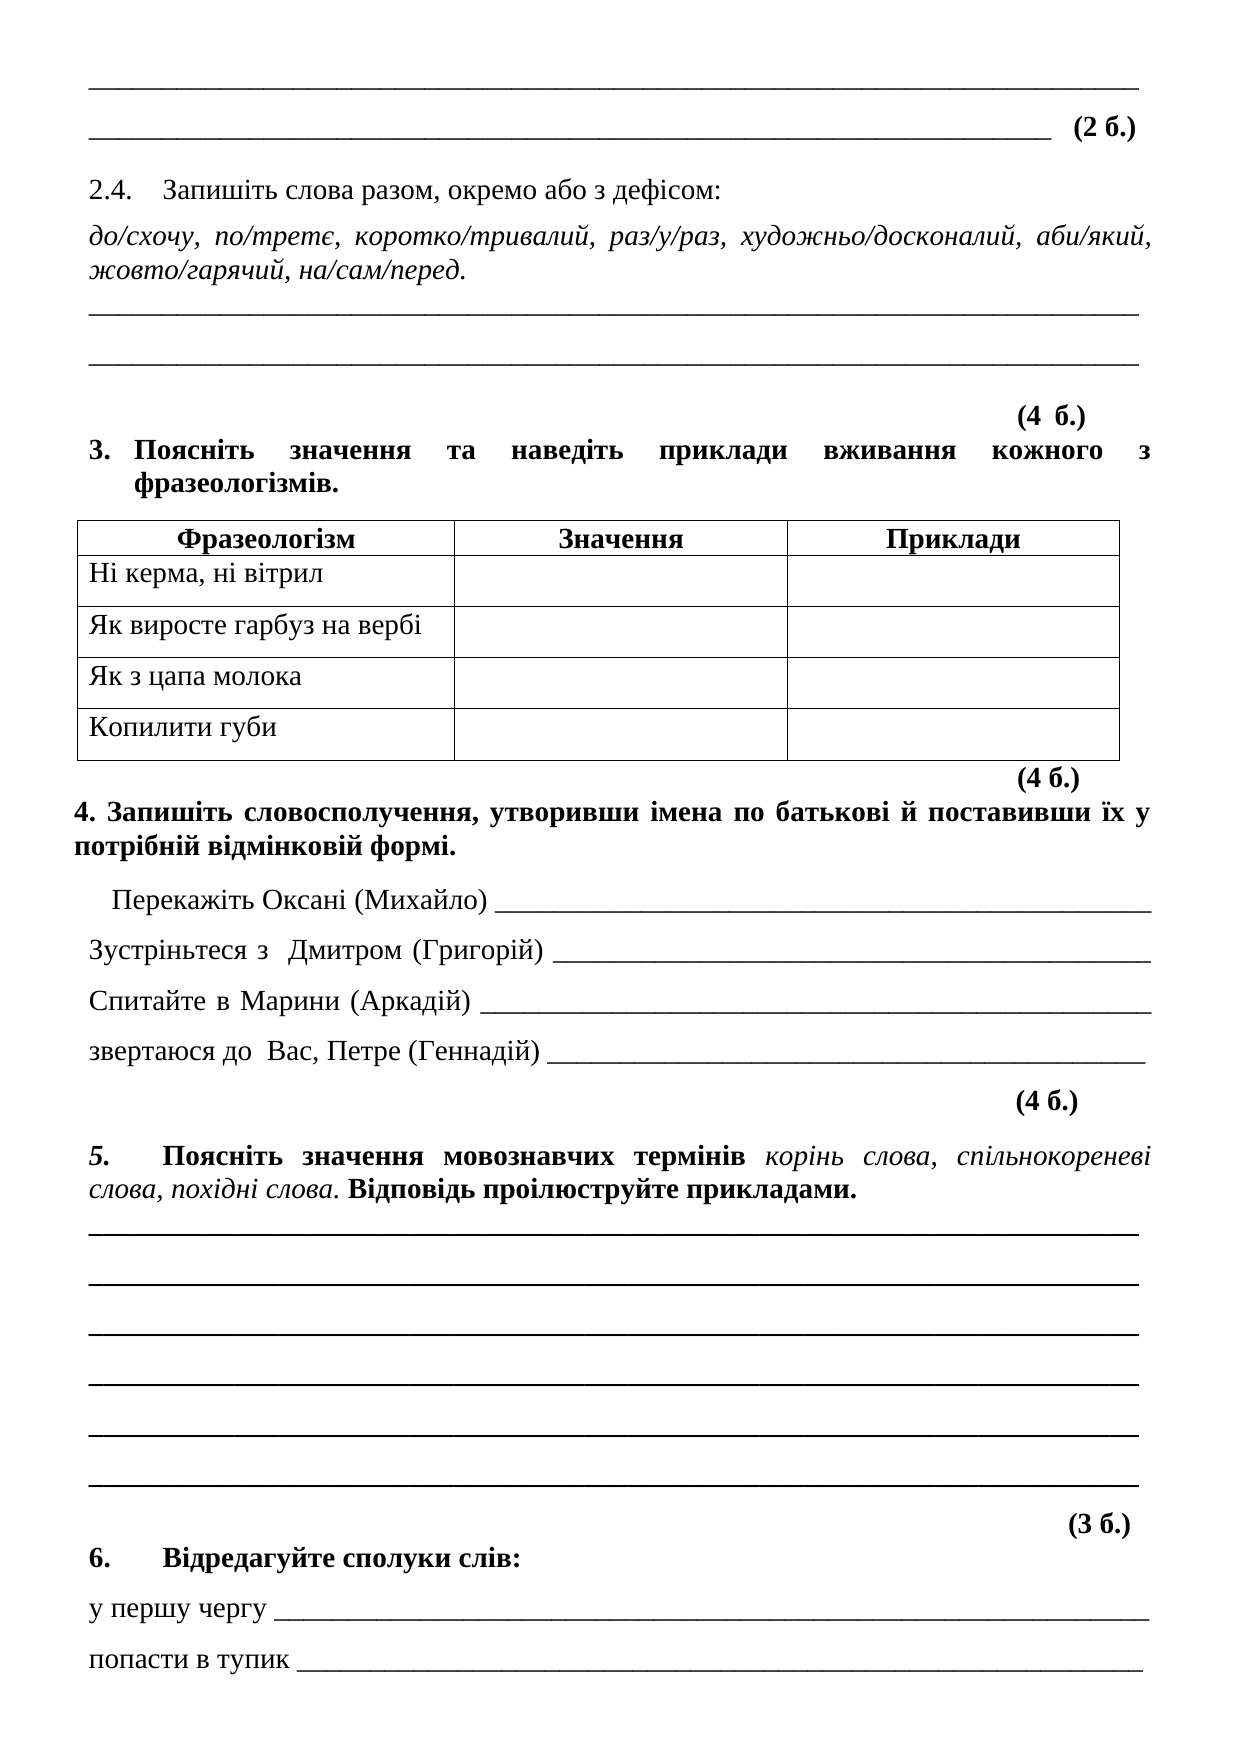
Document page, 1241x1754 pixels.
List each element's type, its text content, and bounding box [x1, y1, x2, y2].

table_cell Як з цапа молока [78, 658, 454, 708]
table_cell Ні керма, ні вітрил [78, 556, 454, 606]
table_header Приклади [788, 521, 1119, 554]
table_cell Копилити губи [78, 709, 454, 759]
table_cell Як виросте гарбуз на вербі [78, 607, 454, 657]
text 4. Запишіть словосполучення, утворивши імена по батькові й поставивши їх у потрібній відмінковій формі. [74, 794, 1152, 861]
list Запишіть слова разом, окремо або з дефісом: [89, 172, 1152, 206]
text Перекажіть Оксані (Михайло) _____________________________________________ Зустріньтеся з Дмитром (Григорій) _________________________________________ Спитайте в Марини (Аркадій) ______________________________________________ звертаюся до Вас, Петре (Геннадій) _________________________________________ [89, 882, 1152, 1066]
table_cell [788, 556, 1119, 606]
table_cell [788, 709, 1119, 759]
list Поясніть значення та наведіть приклади вживання кожного з фразеологізмів. [89, 432, 1152, 499]
text (4 б.) [32, 761, 1152, 794]
table_cell [788, 607, 1119, 657]
list Поясніть значення мовознавчих термінів корінь слова, спільнокореневі слова, похідні слова. Відповідь проілюструйте прикладами. [89, 1138, 1152, 1205]
table_cell [455, 556, 787, 606]
list Відредагуйте сполуки слів: [89, 1540, 1152, 1574]
table_cell [455, 709, 787, 759]
text у першу чергу ____________________________________________________________ [89, 1590, 1152, 1624]
table_cell [788, 658, 1119, 708]
text (4 б.) [89, 1083, 1152, 1117]
text ________________________________________________________________________________________________________________________________________________ [89, 285, 1152, 369]
text до/схочу, по/третє, коротко/тривалий, раз/у/раз, художньо/досконалий, аби/який, жовто/гарячий, на/сам/перед. [89, 218, 1152, 285]
list (3 б.) [1012, 1507, 1152, 1540]
table_cell [455, 658, 787, 708]
table_header Значення [455, 521, 787, 554]
list б.) [1017, 398, 1152, 432]
table_header Фразеологізм [78, 521, 454, 554]
table_cell [455, 607, 787, 657]
text попасти в тупик __________________________________________________________ [89, 1641, 1152, 1674]
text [89, 59, 1152, 143]
list ________________________________________________________________________________________________________________________________________________________________________________________________________________________________________________________________________________________________________________________________________________________________________________________________________________________________________________ [89, 1205, 1152, 1490]
